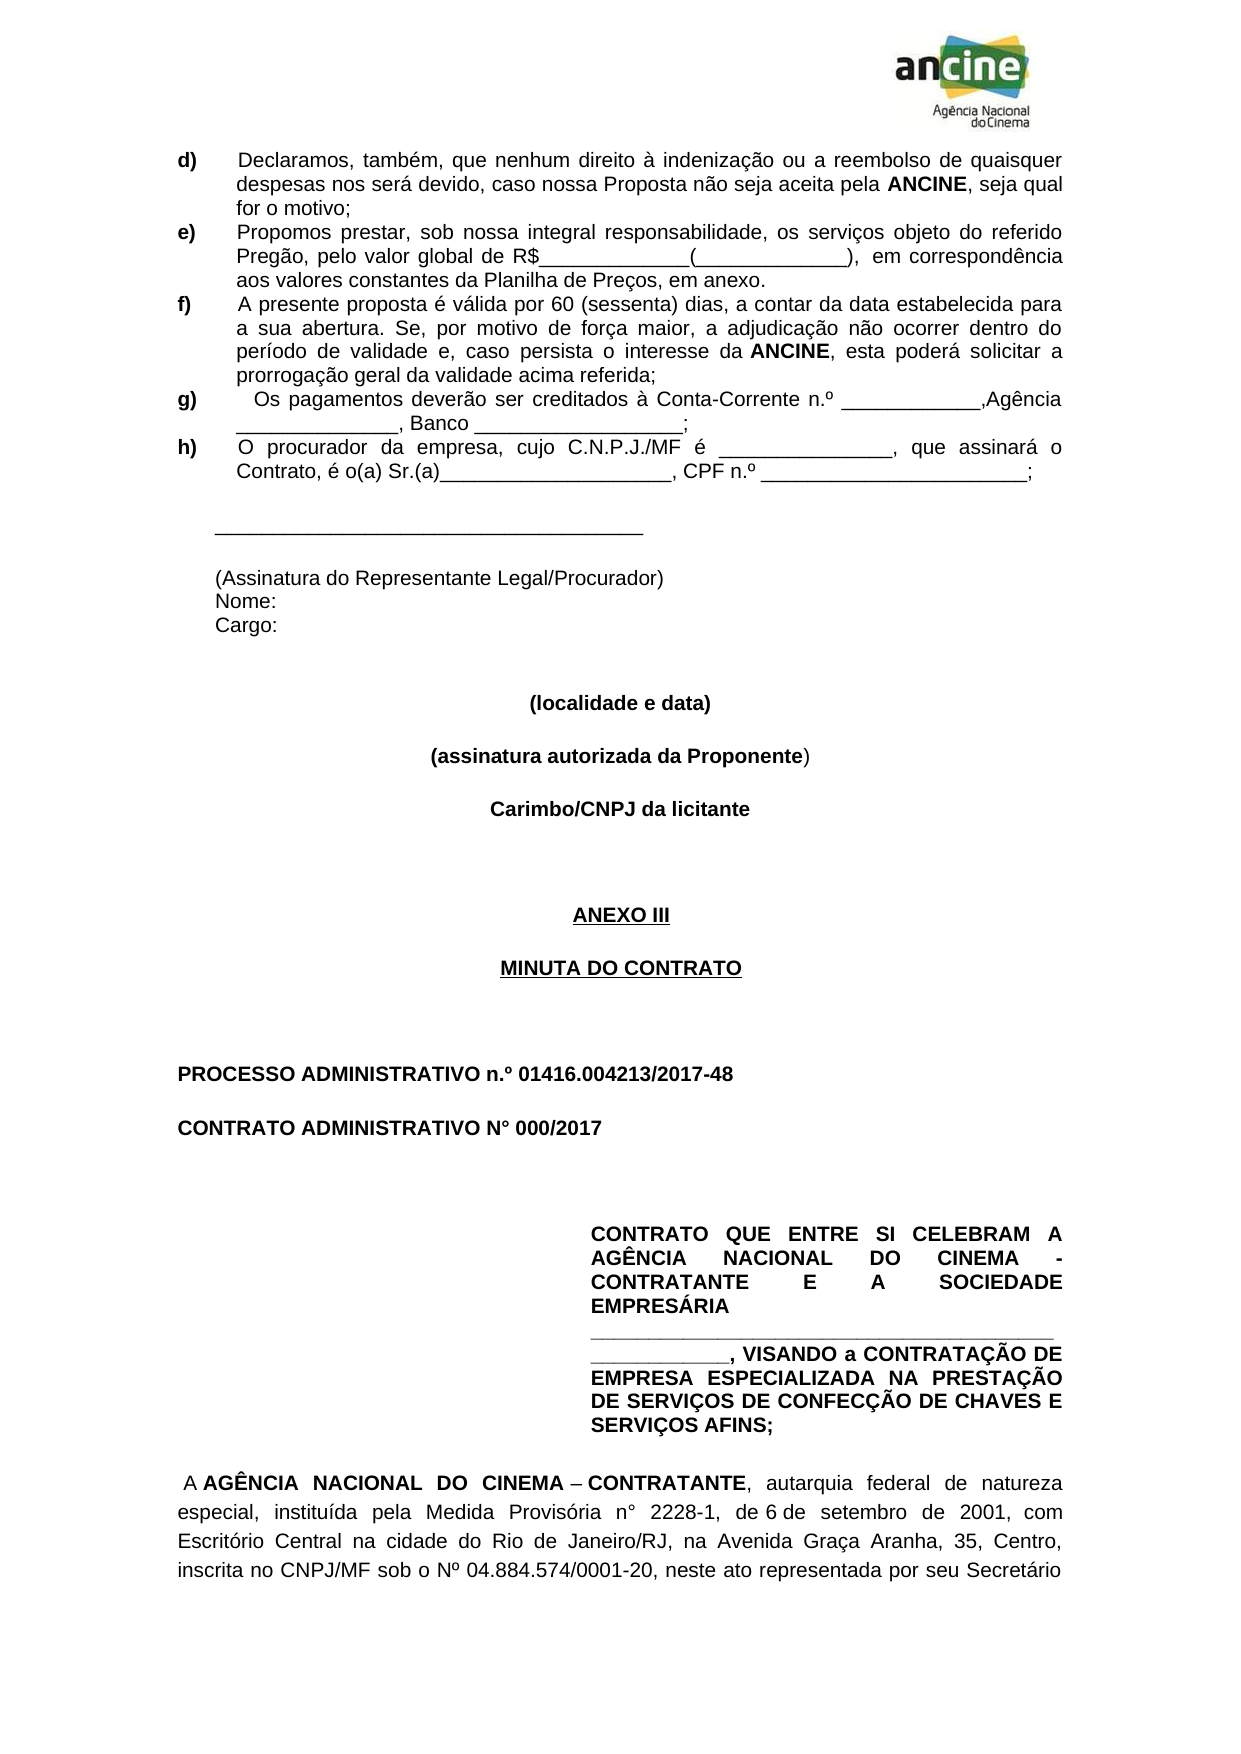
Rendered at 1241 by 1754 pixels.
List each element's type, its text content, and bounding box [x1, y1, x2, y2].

text CONTRATO ADMINISTRATIVO N° 000/2017 [177, 1115, 1065, 1139]
text MINUTA DO CONTRATO [177, 956, 1065, 980]
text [177, 1466, 1063, 1581]
picture [891, 30, 1039, 132]
text (localidade e data) [177, 690, 1063, 714]
text PROCESSO ADMINISTRATIVO n.º 01416.004213/2017-48 [177, 1062, 1065, 1086]
text Carimbo/CNPJ da licitante [177, 797, 1063, 821]
text e) Propomos prestar, sob nossa integral responsabilidade, os serviços objeto do referido Pregão, pelo valor global de R$_____________(_____________), em correspondência aos valores constantes da Planilha de Preços, em anexo. [177, 219, 1063, 291]
text f) A presente proposta é válida por 60 (sessenta) dias, a contar da data estabelecida para a sua abertura. Se, por motivo de força maior, a adjudicação não ocorrer dentro do período de validade e, caso persista o interesse da ANCINE, esta poderá solicitar a prorrogação geral da validade acima referida; [177, 291, 1063, 387]
text Cargo: [177, 613, 1063, 637]
text _____________________________________ [177, 512, 1063, 536]
text h) O procurador da empresa, cujo C.N.P.J./MF é _______________, que assinará o Contrato, é o(a) Sr.(a)____________________, CPF n.º _______________________; [177, 435, 1063, 483]
text g) Os pagamentos deverão ser creditados à Conta-Corrente n.º ____________,Agência ______________, Banco __________________; [177, 387, 1063, 435]
text CONTRATO QUE ENTRE SI CELEBRAM A AGÊNCIA NACIONAL DO CINEMA - CONTRATANTE E A SOCIEDADE EMPRESÁRIA ____________________________________________________, VISANDO a CONTRATAÇÃO DE EMPRESA ESPECIALIZADA NA PRESTAÇÃO DE SERVIÇOS DE CONFECÇÃO DE CHAVES E SERVIÇOS AFINS; [591, 1222, 1063, 1437]
text (assinatura autorizada da Proponente) [177, 743, 1063, 767]
text (Assinatura do Representante Legal/Procurador) [177, 565, 1063, 589]
text d) Declaramos, também, que nenhum direito à indenização ou a reembolso de quaisquer despesas nos será devido, caso nossa Proposta não seja aceita pela ANCINE, seja qual for o motivo; [177, 148, 1063, 219]
text Nome: [177, 589, 1063, 613]
text ANEXO III [177, 903, 1065, 927]
